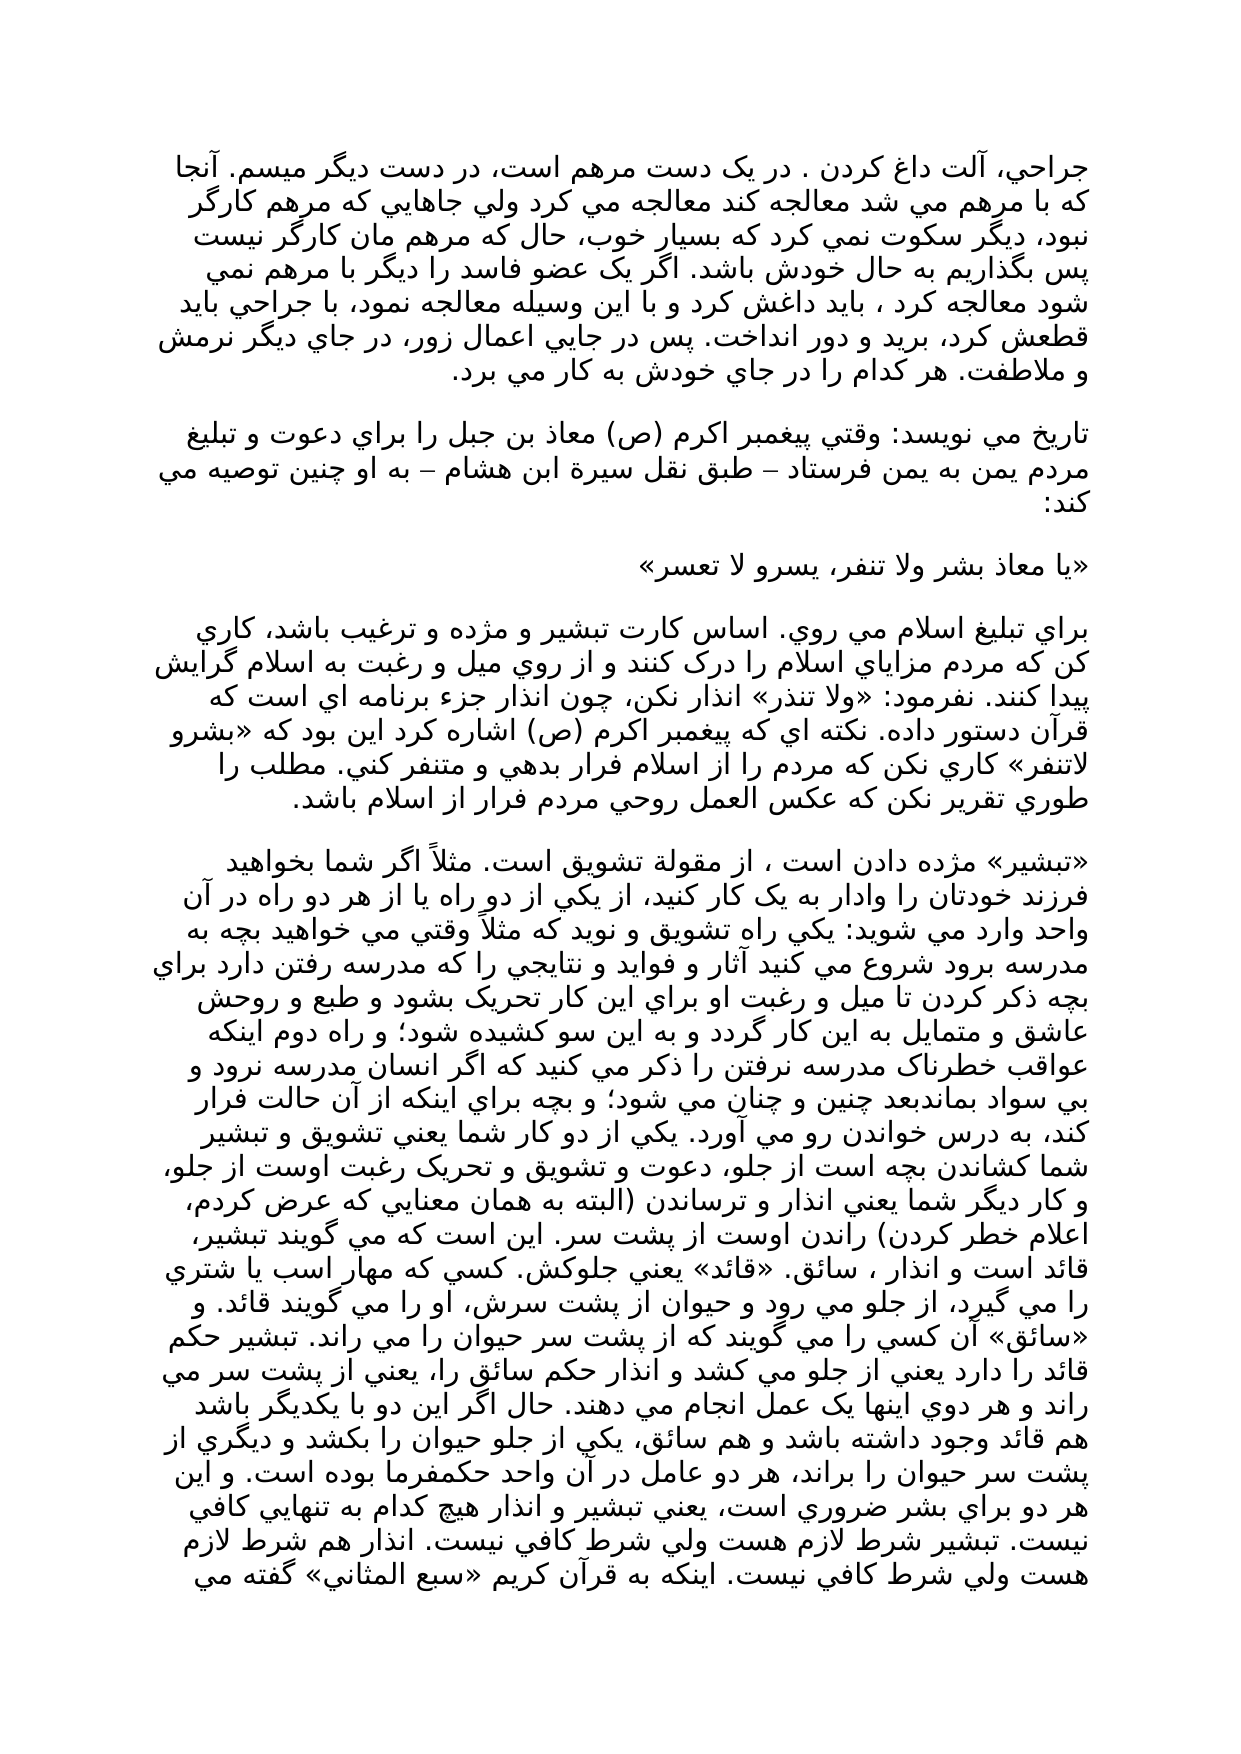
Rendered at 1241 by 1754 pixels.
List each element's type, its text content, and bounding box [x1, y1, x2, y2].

text «يا معاذ بشر ولا تنفر، يسرو لا تعسر» [150, 548, 1090, 582]
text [150, 150, 1090, 388]
text تاريخ مي نويسد: وقتي پيغمبر اکرم (ص) معاذ بن جبل را براي دعوت و تبليغ مردم يمن به يمن فرستاد – طبق نقل سيرة ابن هشام – به او چنين توصيه مي کند: [150, 417, 1090, 519]
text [150, 844, 1090, 1591]
text براي تبليغ اسلام مي روي. اساس کارت تبشير و مژده و ترغيب باشد، کاري کن که مردم مزاياي اسلام را درک کنند و از روي ميل و رغبت به اسلام گرايش پيدا کنند. نفرمود: «ولا تنذر» انذار نکن،‌ چون انذار جزء برنامه اي است که قرآن دستور داده. نکته اي که پيغمبر اکرم (ص) اشاره کرد اين بود که «بشرو لاتنفر» کاري نکن که مردم را از اسلام فرار بدهي و متنفر کني. مطلب را طوري تقرير نکن که عکس العمل روحي مردم فرار از اسلام باشد. [150, 611, 1090, 815]
